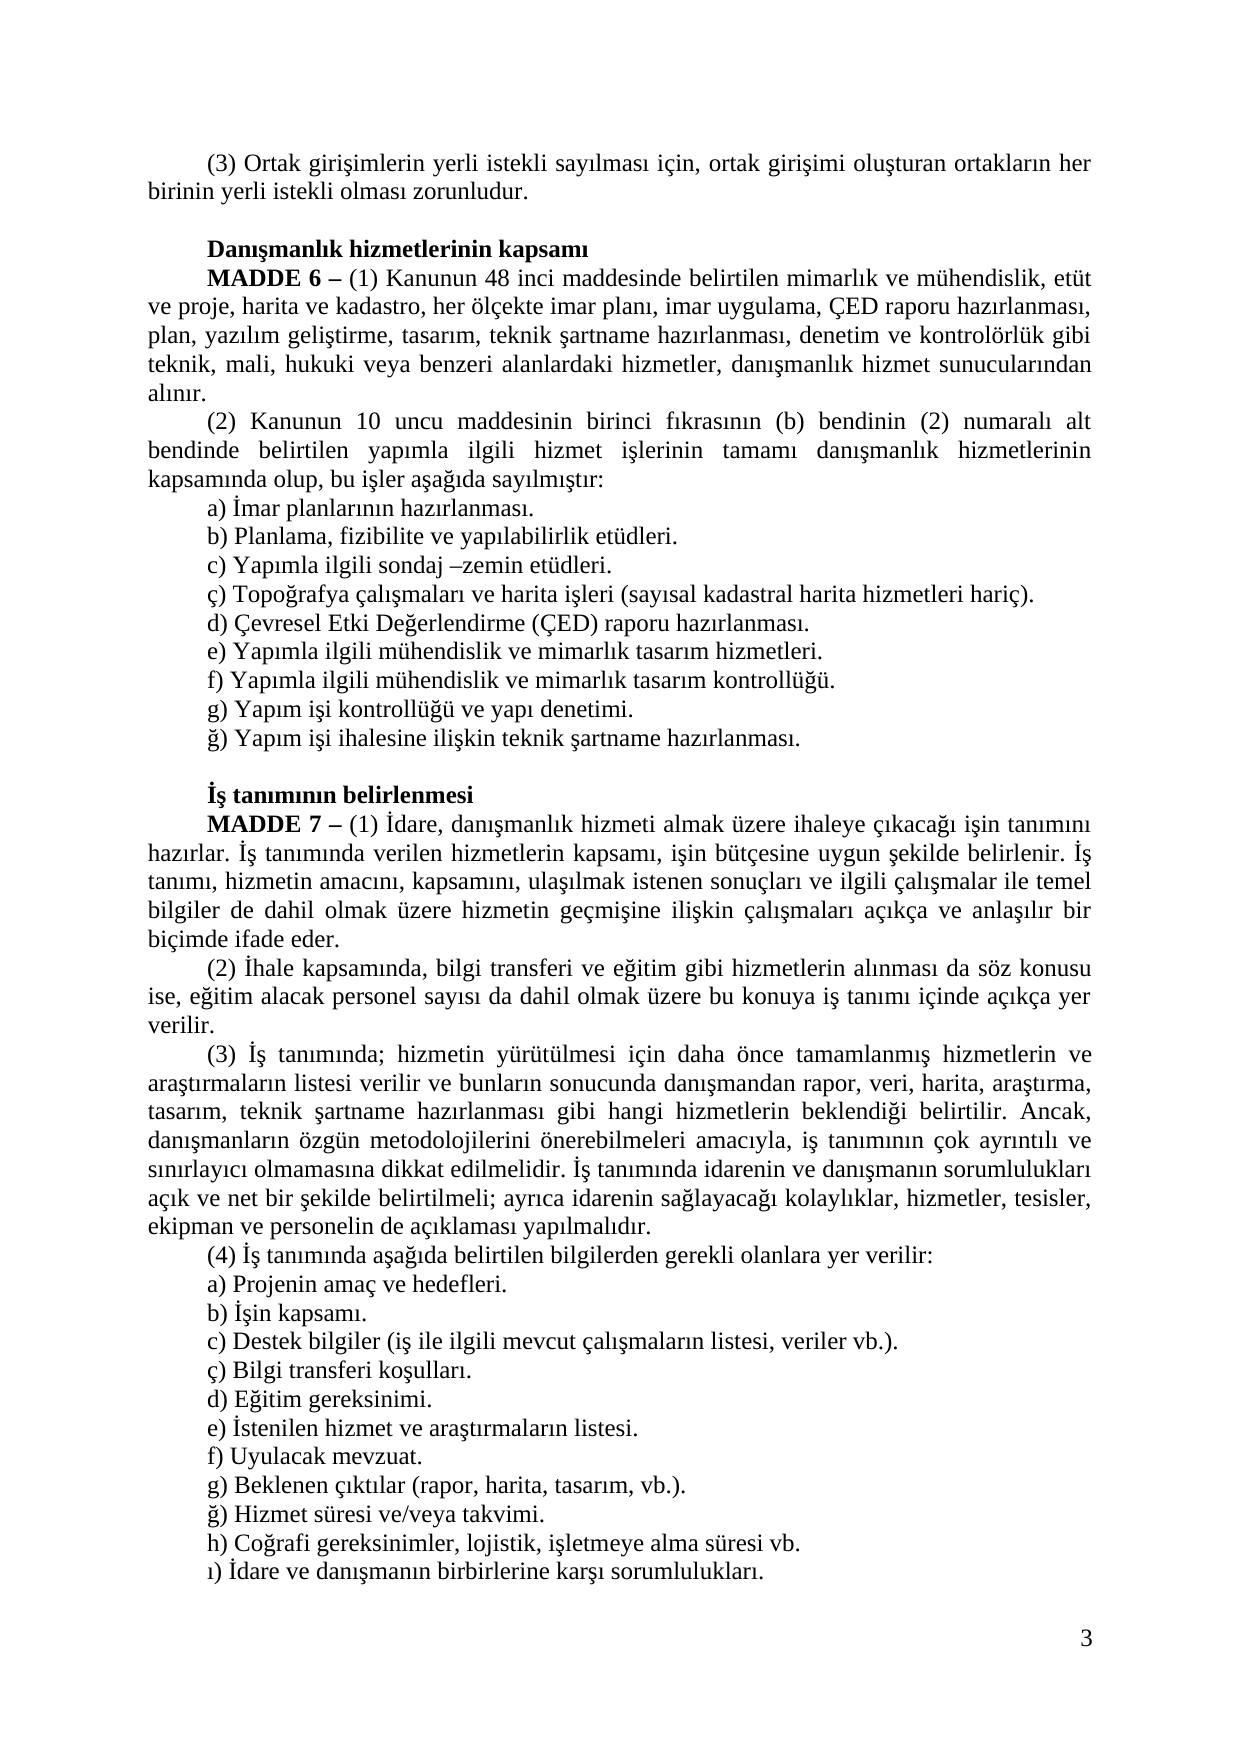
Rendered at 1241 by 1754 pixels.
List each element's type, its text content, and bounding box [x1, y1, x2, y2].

subtitle İş tanımının belirlenmesi [148, 780, 1092, 809]
text d) Çevresel Etki Değerlendirme (ÇED) raporu hazırlanması. [148, 608, 1092, 636]
text (2) İhale kapsamında, bilgi transferi ve eğitim gibi hizmetlerin alınması da söz konusu ise, eğitim alacak personel sayısı da dahil olmak üzere bu konuya iş tanımı içinde açıkça yer verilir. [148, 953, 1092, 1039]
text (2) Kanunun 10 uncu maddesinin birinci fıkrasının (b) bendinin (2) numaralı alt bendinde belirtilen yapımla ilgili hizmet işlerinin tamamı danışmanlık hizmetlerinin kapsamında olup, bu işler aşağıda sayılmıştır: [148, 406, 1092, 493]
text ğ) Hizmet süresi ve/veya takvimi. [148, 1499, 1092, 1528]
text d) Eğitim gereksinimi. [148, 1384, 1092, 1413]
text a) Projenin amaç ve hedefleri. [148, 1269, 1092, 1298]
text e) İstenilen hizmet ve araştırmaların listesi. [148, 1413, 1092, 1441]
text (3) Ortak girişimlerin yerli istekli sayılması için, ortak girişimi oluşturan ortakların her birinin yerli istekli olması zorunludur. [148, 148, 1092, 205]
text ı) İdare ve danışmanın birbirlerine karşı sorumlulukları. [148, 1556, 1092, 1585]
text c) Yapımla ilgili sondaj –zemin etüdleri. [148, 550, 1092, 579]
text b) İşin kapsamı. [148, 1298, 1092, 1326]
text (4) İş tanımında aşağıda belirtilen bilgilerden gerekli olanlara yer verilir: [148, 1240, 1092, 1269]
text h) Coğrafi gereksinimler, lojistik, işletmeye alma süresi vb. [148, 1528, 1092, 1556]
text MADDE 6 – (1) Kanunun 48 inci maddesinde belirtilen mimarlık ve mühendislik, etüt ve proje, harita ve kadastro, her ölçekte imar planı, imar uygulama, ÇED raporu hazırlanması, plan, yazılım geliştirme, tasarım, teknik şartname hazırlanması, denetim ve kontrolörlük gibi teknik, mali, hukuki veya benzeri alanlardaki hizmetler, danışmanlık hizmet sunucularından alınır. [148, 263, 1092, 406]
text f) Uyulacak mevzuat. [148, 1441, 1092, 1470]
text a) İmar planlarının hazırlanması. [148, 493, 1092, 521]
text f) Yapımla ilgili mühendislik ve mimarlık tasarım kontrollüğü. [148, 665, 1092, 694]
text b) Planlama, fizibilite ve yapılabilirlik etüdleri. [148, 521, 1092, 550]
text e) Yapımla ilgili mühendislik ve mimarlık tasarım hizmetleri. [148, 636, 1092, 665]
text g) Yapım işi kontrollüğü ve yapı denetimi. [148, 694, 1092, 723]
text ç) Bilgi transferi koşulları. [148, 1355, 1092, 1384]
text MADDE 7 – (1) İdare, danışmanlık hizmeti almak üzere ihaleye çıkacağı işin tanımını hazırlar. İş tanımında verilen hizmetlerin kapsamı, işin bütçesine uygun şekilde belirlenir. İş tanımı, hizmetin amacını, kapsamını, ulaşılmak istenen sonuçları ve ilgili çalışmalar ile temel bilgiler de dahil olmak üzere hizmetin geçmişine ilişkin çalışmaları açıkça ve anlaşılır bir biçimde ifade eder. [148, 809, 1092, 953]
text c) Destek bilgiler (iş ile ilgili mevcut çalışmaların listesi, veriler vb.). [148, 1326, 1092, 1355]
text ğ) Yapım işi ihalesine ilişkin teknik şartname hazırlanması. [148, 723, 1092, 751]
text g) Beklenen çıktılar (rapor, harita, tasarım, vb.). [148, 1470, 1092, 1499]
subtitle Danışmanlık hizmetlerinin kapsamı [148, 234, 1092, 263]
text ç) Topoğrafya çalışmaları ve harita işleri (sayısal kadastral harita hizmetleri hariç). [148, 579, 1092, 608]
text (3) İş tanımında; hizmetin yürütülmesi için daha önce tamamlanmış hizmetlerin ve araştırmaların listesi verilir ve bunların sonucunda danışmandan rapor, veri, harita, araştırma, tasarım, teknik şartname hazırlanması gibi hangi hizmetlerin beklendiği belirtilir. Ancak, danışmanların özgün metodolojilerini önerebilmeleri amacıyla, iş tanımının çok ayrıntılı ve sınırlayıcı olmamasına dikkat edilmelidir. İş tanımında idarenin ve danışmanın sorumlulukları açık ve net bir şekilde belirtilmeli; ayrıca idarenin sağlayacağı kolaylıklar, hizmetler, tesisler, ekipman ve personelin de açıklaması yapılmalıdır. [148, 1039, 1092, 1240]
